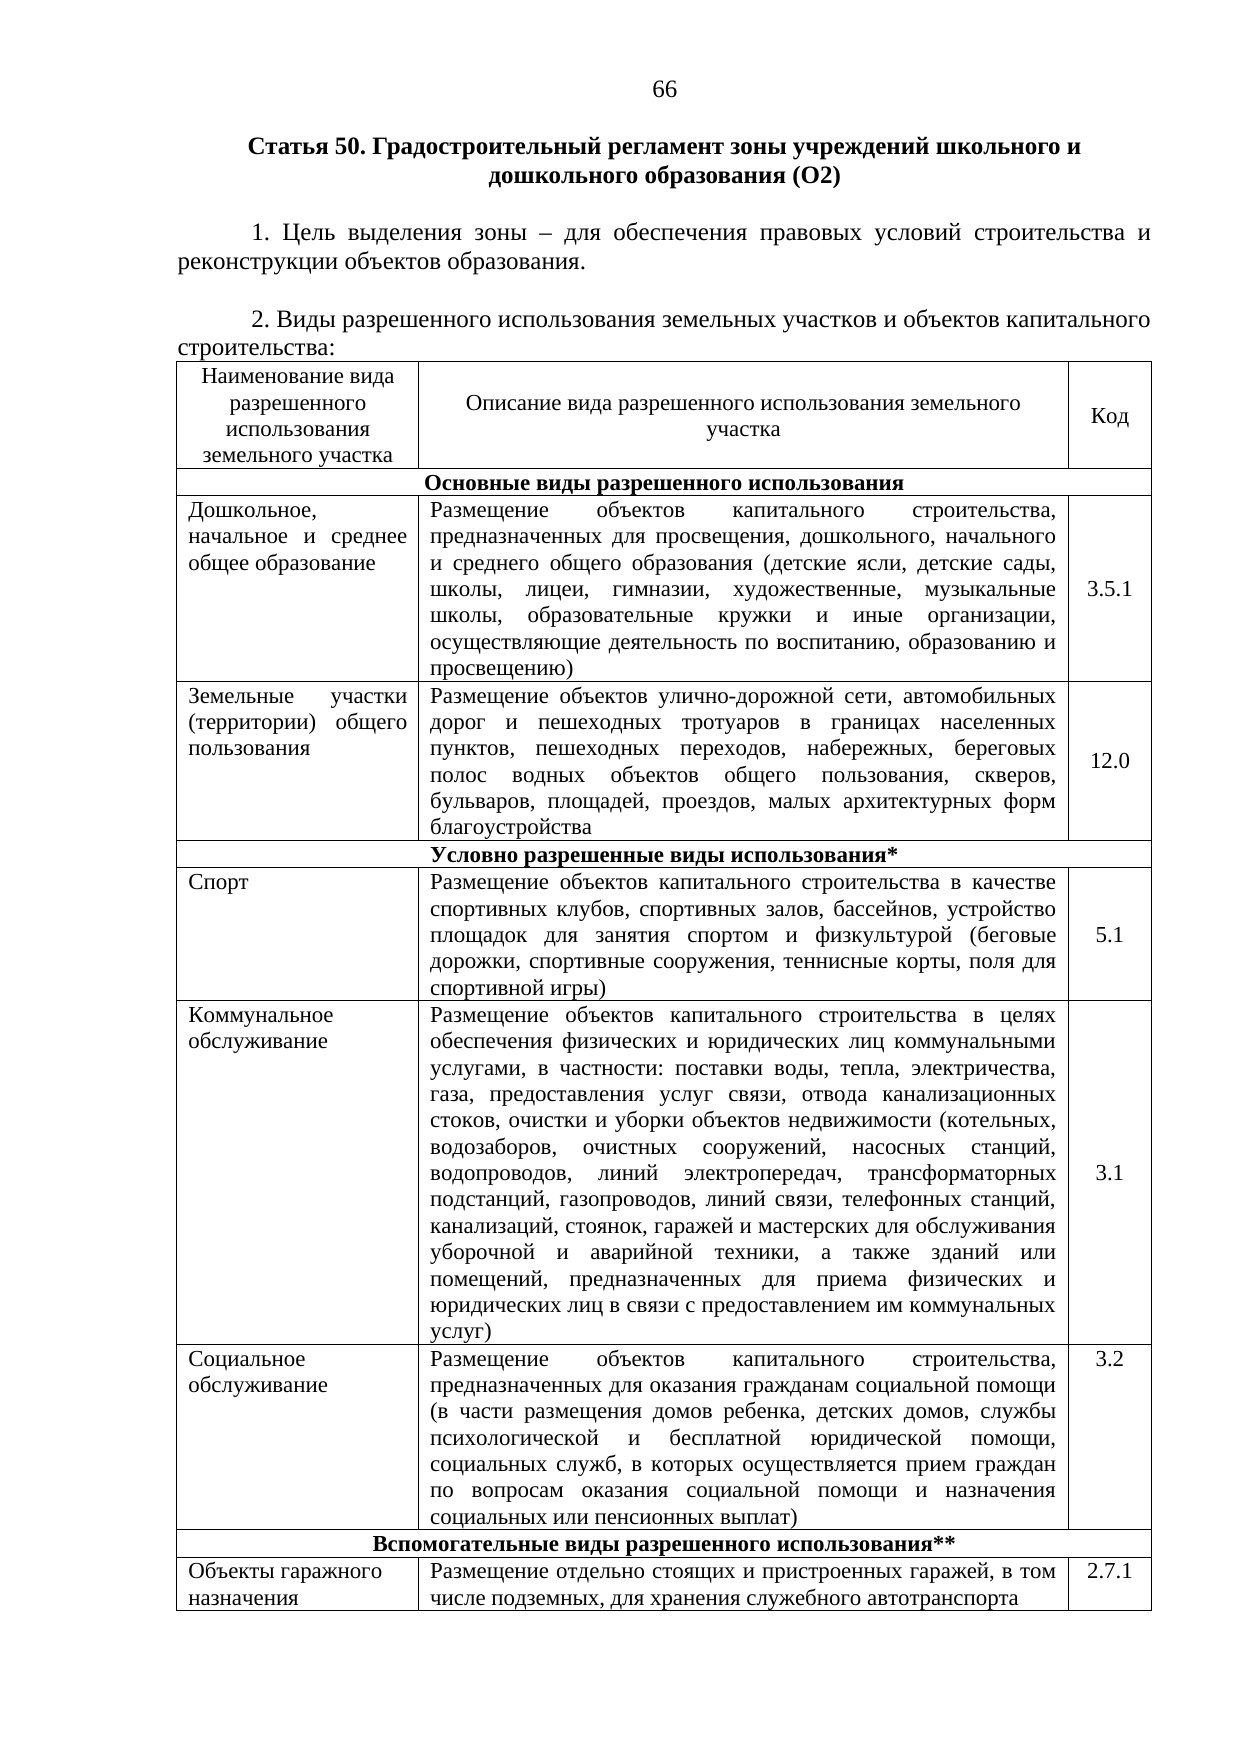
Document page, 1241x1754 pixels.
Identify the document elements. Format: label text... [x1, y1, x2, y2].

table_cell Размещение объектов капитального строительства, предназначенных для просвещения, дошкольного, начального и среднего общего образования (детские ясли, детские сады, школы, лицеи, гимназии, художественные, музыкальные школы, образовательные кружки и иные организации, осуществляющие деятельность по воспитанию, образованию и просвещению) [419, 496, 1068, 681]
table_cell 12.0 [1069, 682, 1151, 840]
table_cell Земельные участки (территории) общего пользования [177, 682, 418, 840]
table_cell Объекты гаражного назначения [177, 1558, 418, 1610]
table_cell Размещение отдельно стоящих и пристроенных гаражей, в том числе подземных, для хранения служебного автотранспорта [419, 1558, 1068, 1610]
table_cell Основные виды разрешенного использования [177, 469, 1151, 495]
table_cell Коммунальное обслуживание [177, 1001, 418, 1344]
table_cell 3.2 [1069, 1345, 1151, 1529]
table_cell Размещение объектов капитального строительства, предназначенных для оказания гражданам социальной помощи (в части размещения домов ребенка, детских домов, службы психологической и бесплатной юридической помощи, социальных служб, в которых осуществляется прием граждан по вопросам оказания социальной помощи и назначения социальных или пенсионных выплат) [419, 1345, 1068, 1529]
table_header Код [1069, 362, 1151, 468]
table_cell Условно разрешенные виды использования* [177, 841, 1151, 867]
table_cell 3.5.1 [1069, 496, 1151, 681]
table_cell 3.1 [1069, 1001, 1151, 1344]
table_cell 5.1 [1069, 868, 1151, 1000]
table_cell 2.7.1 [1069, 1558, 1151, 1610]
table_header Описание вида разрешенного использования земельного участка [419, 362, 1068, 468]
text Статья 50. Градостроительный регламент зоны учреждений школьного и дошкольного образования (О2) [177, 131, 1152, 189]
text 1. Цель выделения зоны – для обеспечения правовых условий строительства и реконструкции объектов образования. [177, 217, 1152, 275]
table_cell Дошкольное, начальное и среднее общее образование [177, 496, 418, 681]
table_cell Социальное обслуживание [177, 1345, 418, 1529]
table_cell Вспомогательные виды разрешенного использования** [177, 1530, 1151, 1557]
table_cell Размещение объектов капитального строительства в качестве спортивных клубов, спортивных залов, бассейнов, устройство площадок для занятия спортом и физкультурой (беговые дорожки, спортивные сооружения, теннисные корты, поля для спортивной игры) [419, 868, 1068, 1000]
text 2. Виды разрешенного использования земельных участков и объектов капитального строительства: [177, 304, 1152, 361]
table_cell Размещение объектов улично-дорожной сети, автомобильных дорог и пешеходных тротуаров в границах населенных пунктов, пешеходных переходов, набережных, береговых полос водных объектов общего пользования, скверов, бульваров, площадей, проездов, малых архитектурных форм благоустройства [419, 682, 1068, 840]
table_header Наименование вида разрешенного использования земельного участка [177, 362, 418, 468]
table_cell Спорт [177, 868, 418, 1000]
